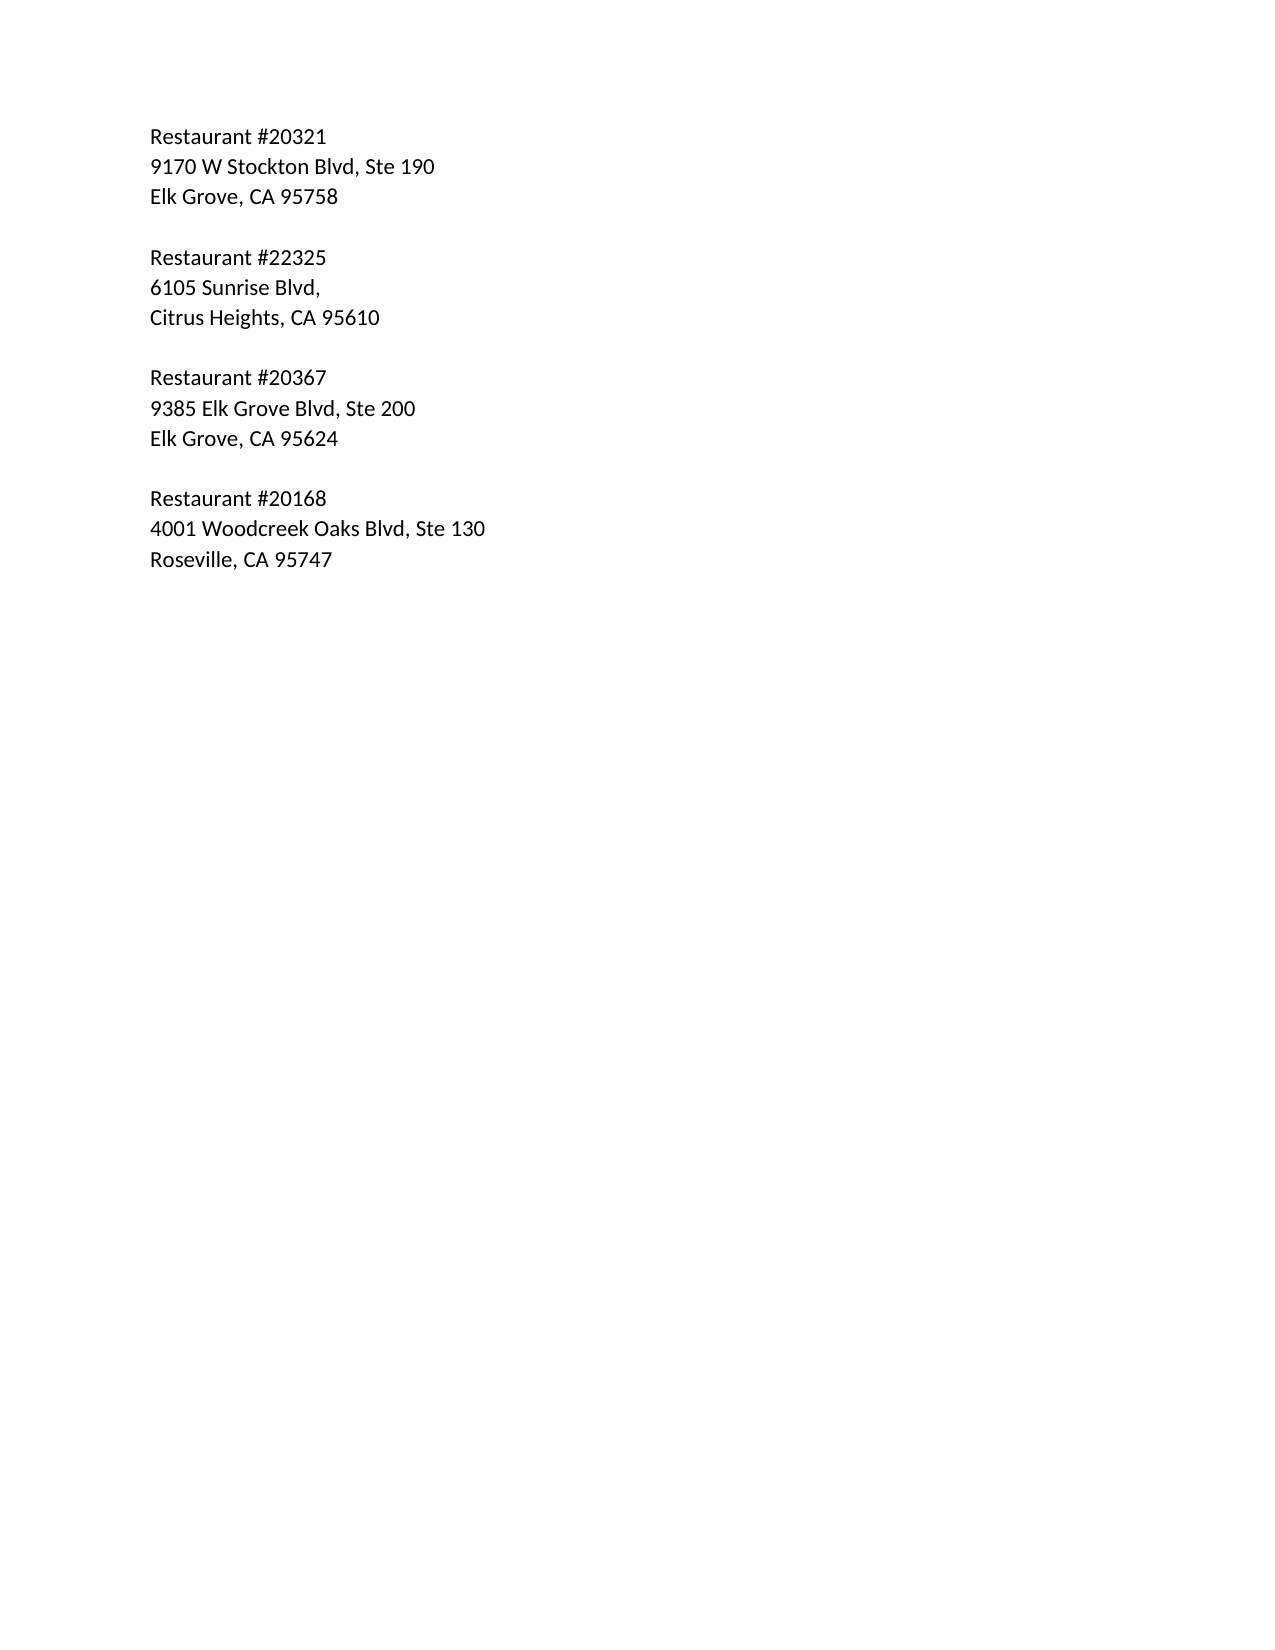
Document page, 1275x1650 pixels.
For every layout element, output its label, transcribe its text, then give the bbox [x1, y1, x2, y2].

text Restaurant #20321 9170 W Stockton Blvd, Ste 190 Elk Grove, CA 95758 Restaurant #22325 6105 Sunrise Blvd, Citrus Heights, CA 95610 Restaurant #20367 9385 Elk Grove Blvd, Ste 200 Elk Grove, CA 95624 Restaurant #20168 4001 Woodcreek Oaks Blvd, Ste 130 Roseville, CA 95747 [150, 122, 600, 573]
